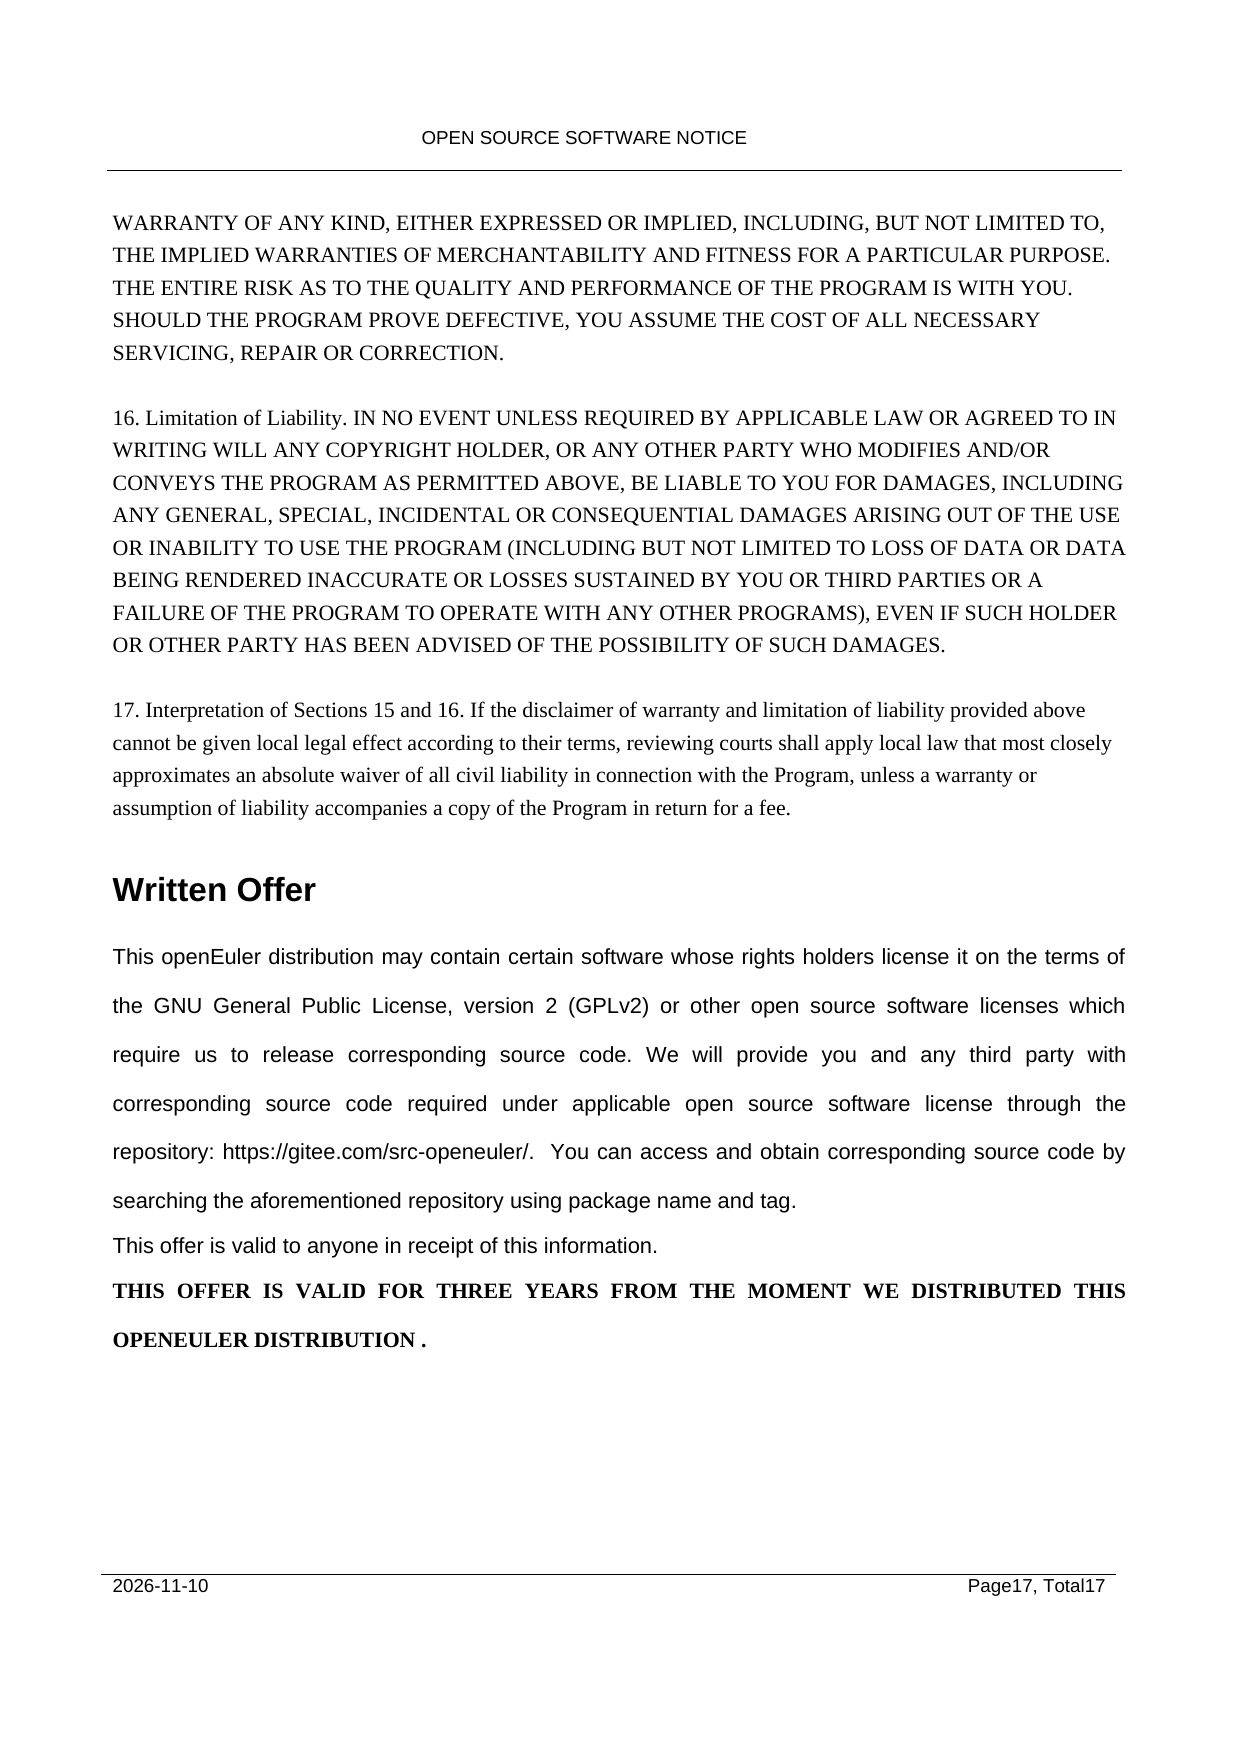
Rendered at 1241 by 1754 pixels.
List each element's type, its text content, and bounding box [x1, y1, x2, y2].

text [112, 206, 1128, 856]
text Written Offer [112, 856, 1128, 921]
text This openEuler distribution may contain certain software whose rights holders license it on the terms of the GNU General Public License, version 2 (GPLv2) or other open source software licenses which require us to release corresponding source code. We will provide you and any third party with corresponding source code required under applicable open source software license through the repository: https://gitee.com/src-openeuler/. You can access and obtain corresponding source code by searching the aforementioned repository using package name and tag. [112, 941, 1128, 1217]
text This offer is valid to anyone in receipt of this information. [112, 1229, 1128, 1262]
text THIS OFFER IS VALID FOR THREE YEARS FROM THE MOMENT WE DISTRIBUTED THIS OPENEULER DISTRIBUTION . [112, 1274, 1128, 1356]
